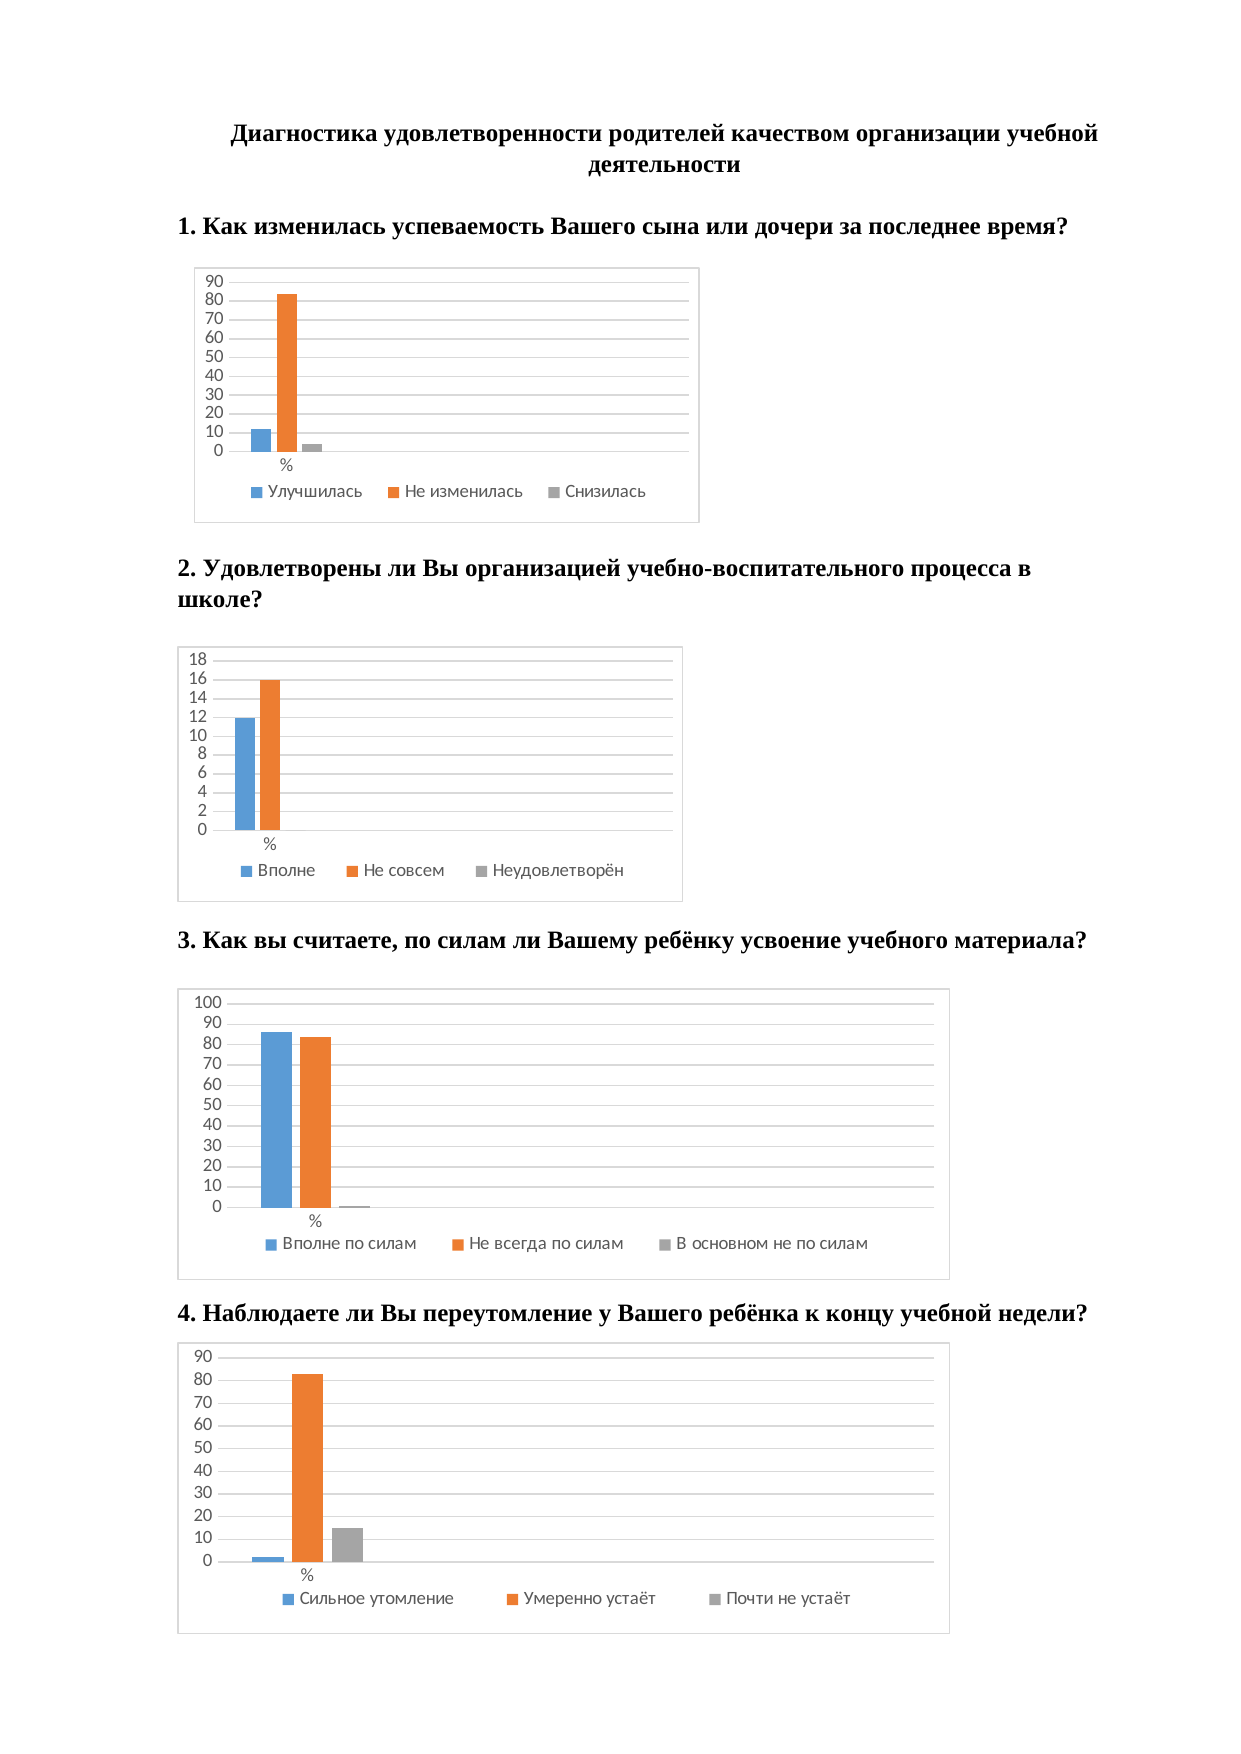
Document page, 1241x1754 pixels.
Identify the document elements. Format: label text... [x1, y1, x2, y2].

text 3. Как вы считаете, по силам ли Вашему ребёнку усвоение учебного материала? [177, 925, 1152, 954]
text 1. Как изменилась успеваемость Вашего сына или дочери за последнее время? [177, 211, 1152, 240]
text Диагностика удовлетворенности родителей качеством организации учебной деятельности [177, 118, 1152, 178]
text школе? [177, 584, 1152, 612]
text 4. Наблюдаете ли Вы переутомление у Вашего ребёнка к концу учебной недели? [177, 1298, 1152, 1326]
text 2. Удовлетворены ли Вы организацией учебно-воспитательного процесса в [177, 553, 1152, 581]
